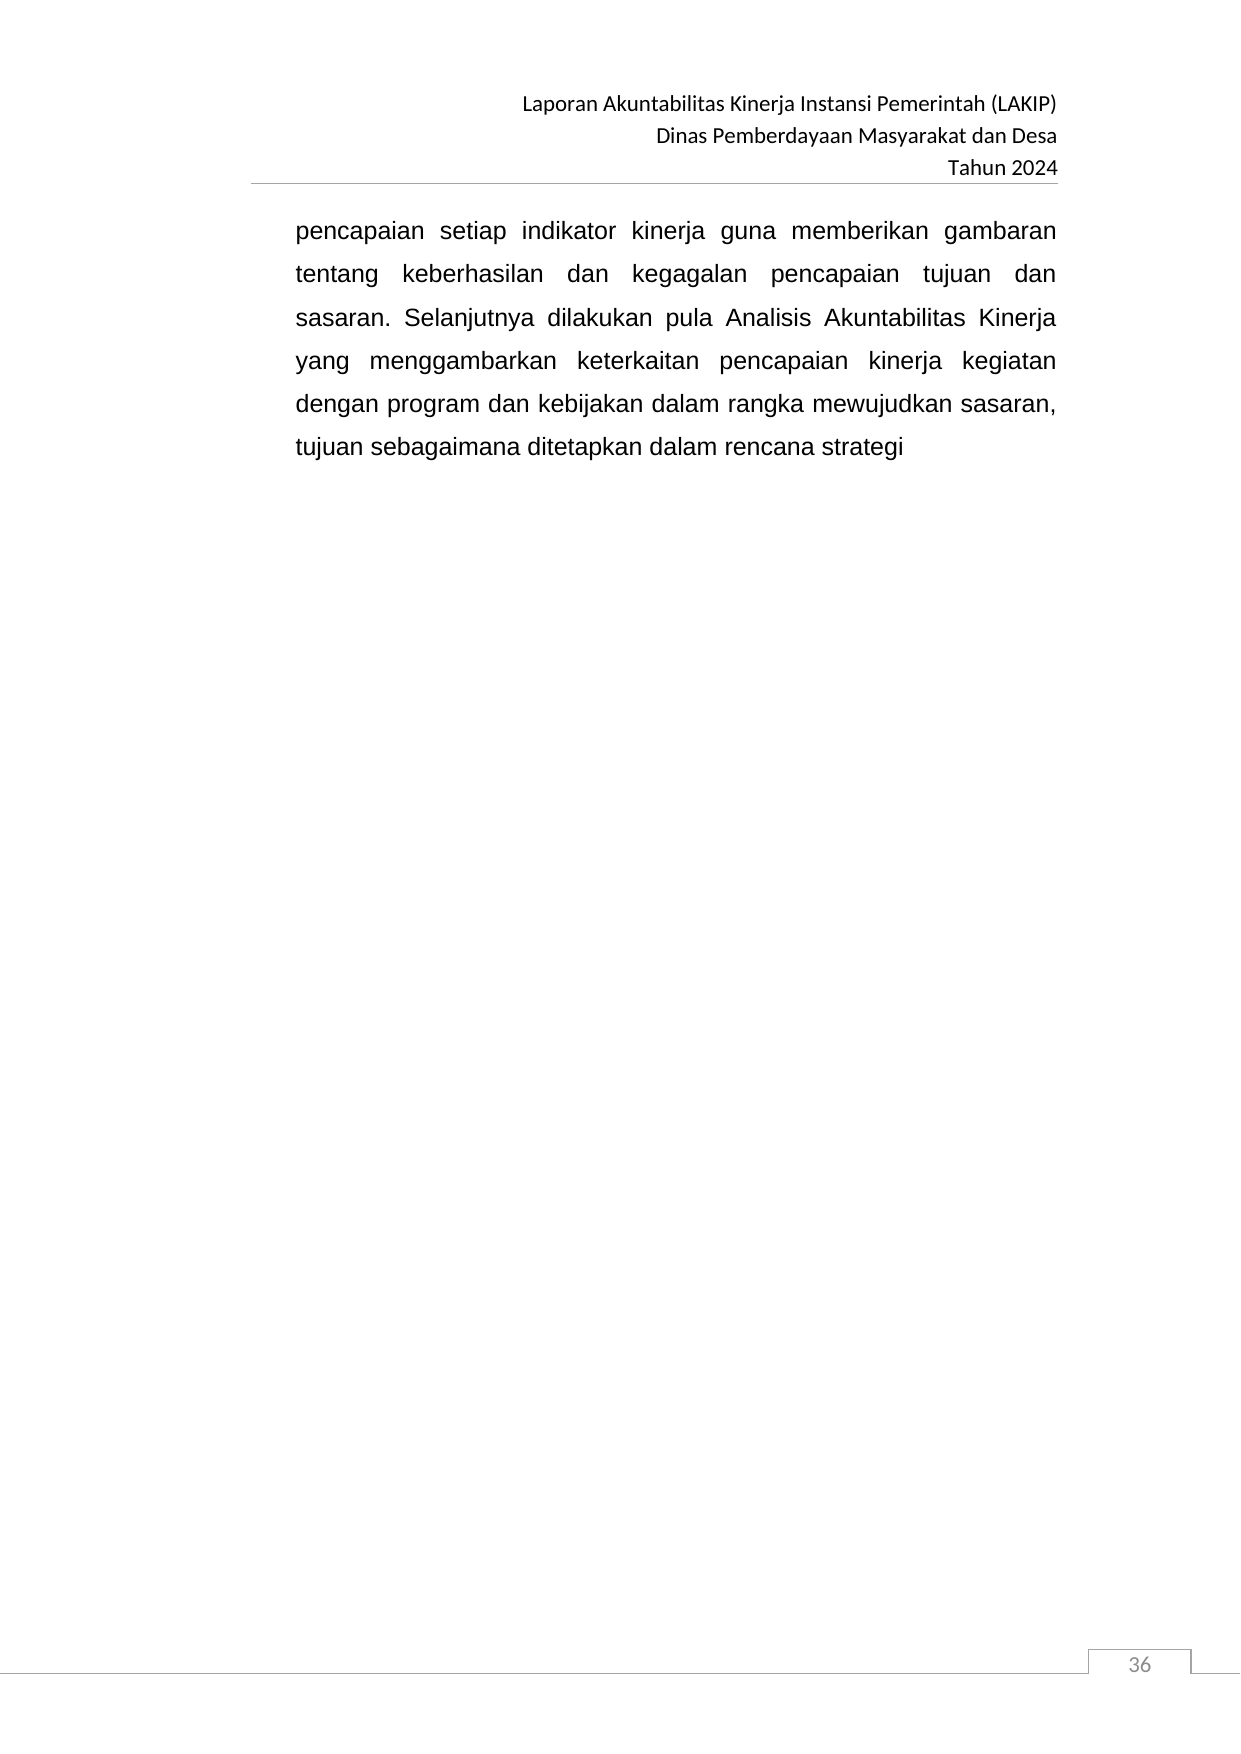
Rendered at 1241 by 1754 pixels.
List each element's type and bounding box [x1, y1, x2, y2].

text [295, 216, 1058, 461]
